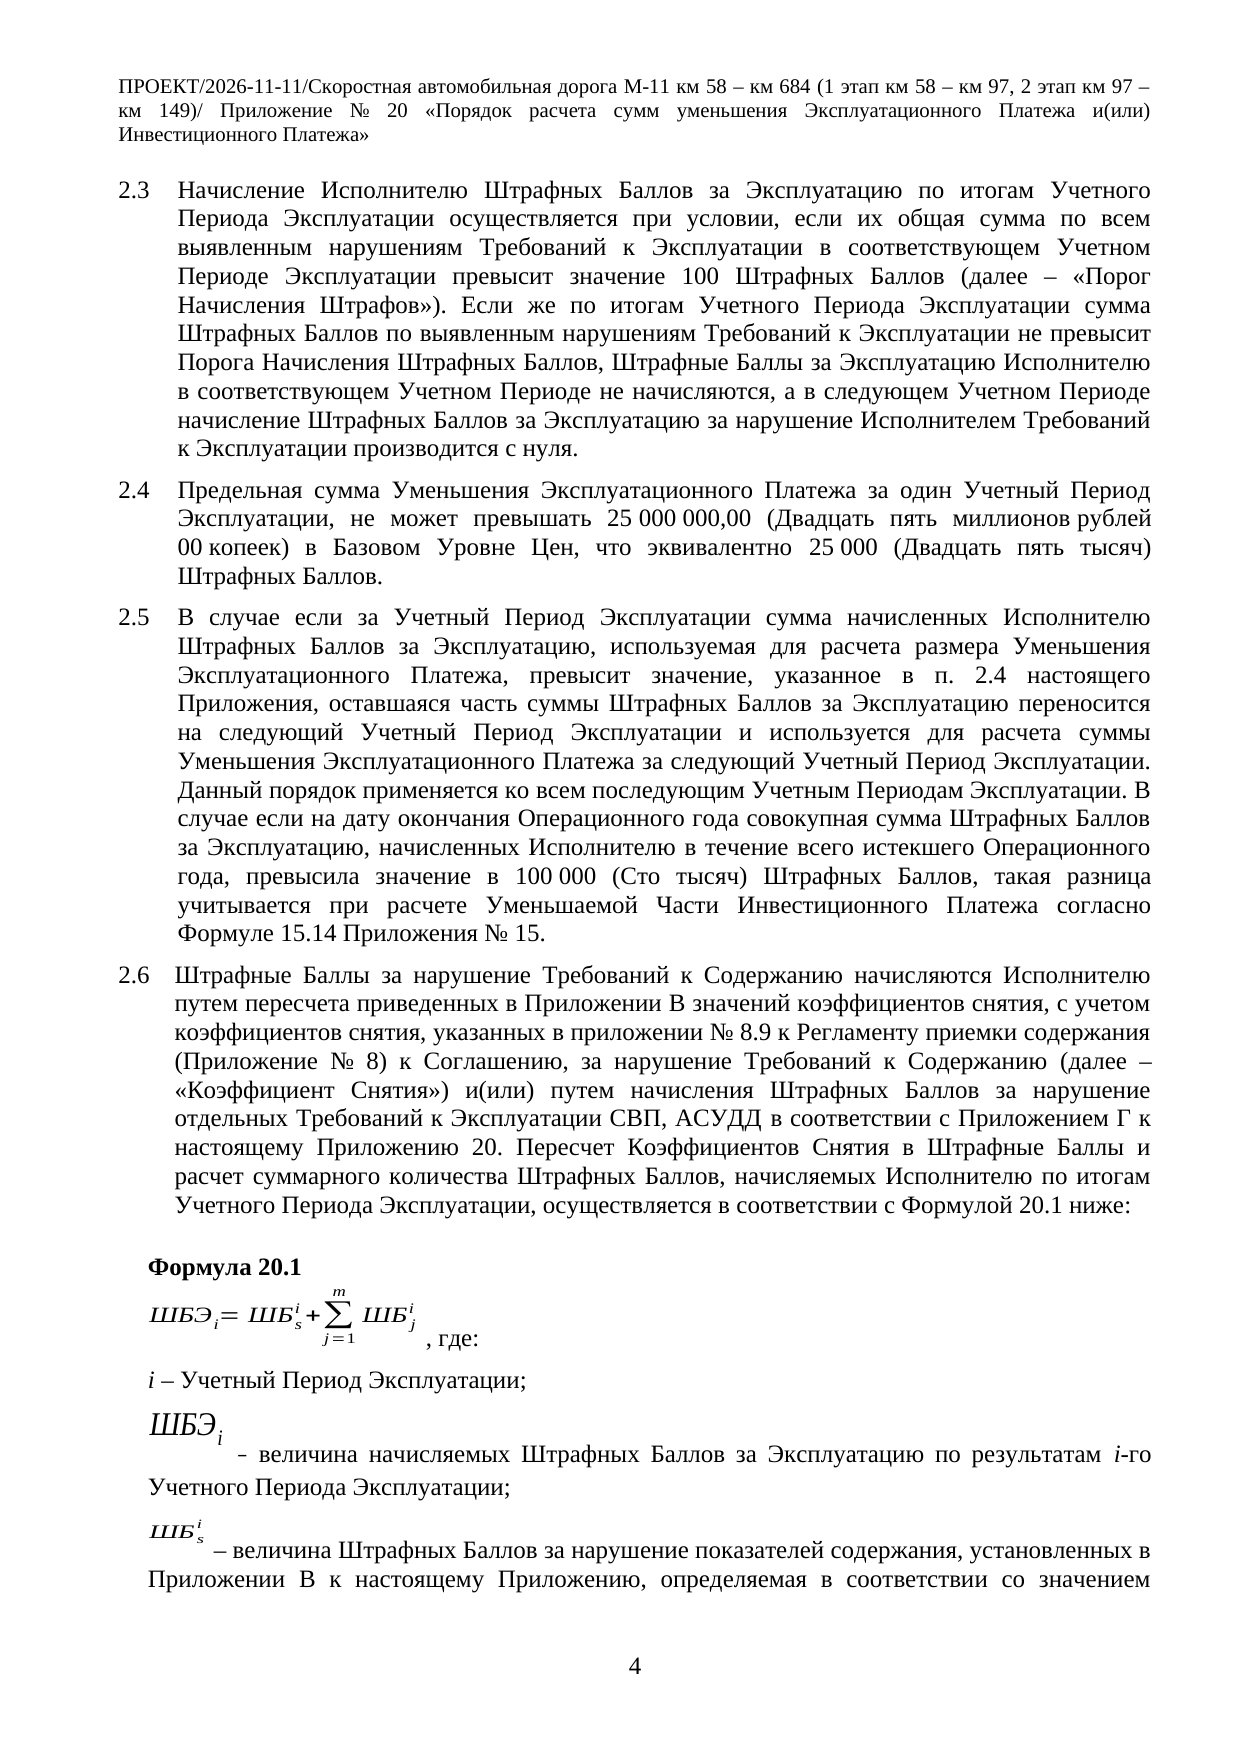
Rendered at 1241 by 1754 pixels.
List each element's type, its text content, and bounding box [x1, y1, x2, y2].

list Предельная сумма Уменьшения Эксплуатационного Платежа за один Учетный Период Эксплуатации, не может превышать 25 000 000,00 (Двадцать пять миллионов рублей 00 копеек) в Базовом Уровне Цен, что эквивалентно 25 000 (Двадцать пять тысяч) Штрафных Баллов. [118, 475, 1152, 590]
list В случае если за Учетный Период Эксплуатации сумма начисленных Исполнителю Штрафных Баллов за Эксплуатацию, используемая для расчета размера Уменьшения Эксплуатационного Платежа, превысит значение, указанное в п. 2.4 настоящего Приложения, оставшаяся часть суммы Штрафных Баллов за Эксплуатацию переносится на следующий Учетный Период Эксплуатации и используется для расчета суммы Уменьшения Эксплуатационного Платежа за следующий Учетный Период Эксплуатации. Данный порядок применяется ко всем последующим Учетным Периодам Эксплуатации. В случае если на дату окончания Операционного года совокупная сумма Штрафных Баллов за Эксплуатацию, начисленных Исполнителю в течение всего истекшего Операционного года, превысила значение в 100 000 (Сто тысяч) Штрафных Баллов, такая разница учитывается при расчете Уменьшаемой Части Инвестиционного Платежа согласно Формуле 15.14 Приложения № 15. [118, 602, 1152, 947]
text , где: [148, 1284, 1152, 1352]
text Формула 20.1 [148, 1252, 1152, 1280]
list Начисление Исполнителю Штрафных Баллов за Эксплуатацию по итогам Учетного Периода Эксплуатации осуществляется при условии, если их общая сумма по всем выявленным нарушениям Требований к Эксплуатации в соответствующем Учетном Периоде Эксплуатации превысит значение 100 Штрафных Баллов (далее – «Порог Начисления Штрафов»). Если же по итогам Учетного Периода Эксплуатации сумма Штрафных Баллов по выявленным нарушениям Требований к Эксплуатации не превысит Порога Начисления Штрафных Баллов, Штрафные Баллы за Эксплуатацию Исполнителю в соответствующем Учетном Периоде не начисляются, а в следующем Учетном Периоде начисление Штрафных Баллов за Эксплуатацию за нарушение Исполнителем Требований к Эксплуатации производится с нуля. [118, 175, 1152, 462]
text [148, 1518, 1152, 1593]
text i – Учетный Период Эксплуатации; [148, 1365, 1152, 1393]
list Штрафные Баллы за нарушение Требований к Содержанию начисляются Исполнителю путем пересчета приведенных в Приложении В значений коэффициентов снятия, с учетом коэффициентов снятия, указанных в приложении № 8.9 к Регламенту приемки содержания (Приложение № 8) к Соглашению, за нарушение Требований к Содержанию (далее – «Коэффициент Снятия») и(или) путем начисления Штрафных Баллов за нарушение отдельных Требований к Эксплуатации СВП, АСУДД в соответствии с Приложением Г к настоящему Приложению 20. Пересчет Коэффициентов Снятия в Штрафные Баллы и расчет суммарного количества Штрафных Баллов, начисляемых Исполнителю по итогам Учетного Периода Эксплуатации, осуществляется в соответствии с Формулой 20.1 ниже: [118, 960, 1152, 1218]
text – величина начисляемых Штрафных Баллов за Эксплуатацию по результатам i-го Учетного Периода Эксплуатации; [148, 1406, 1152, 1501]
